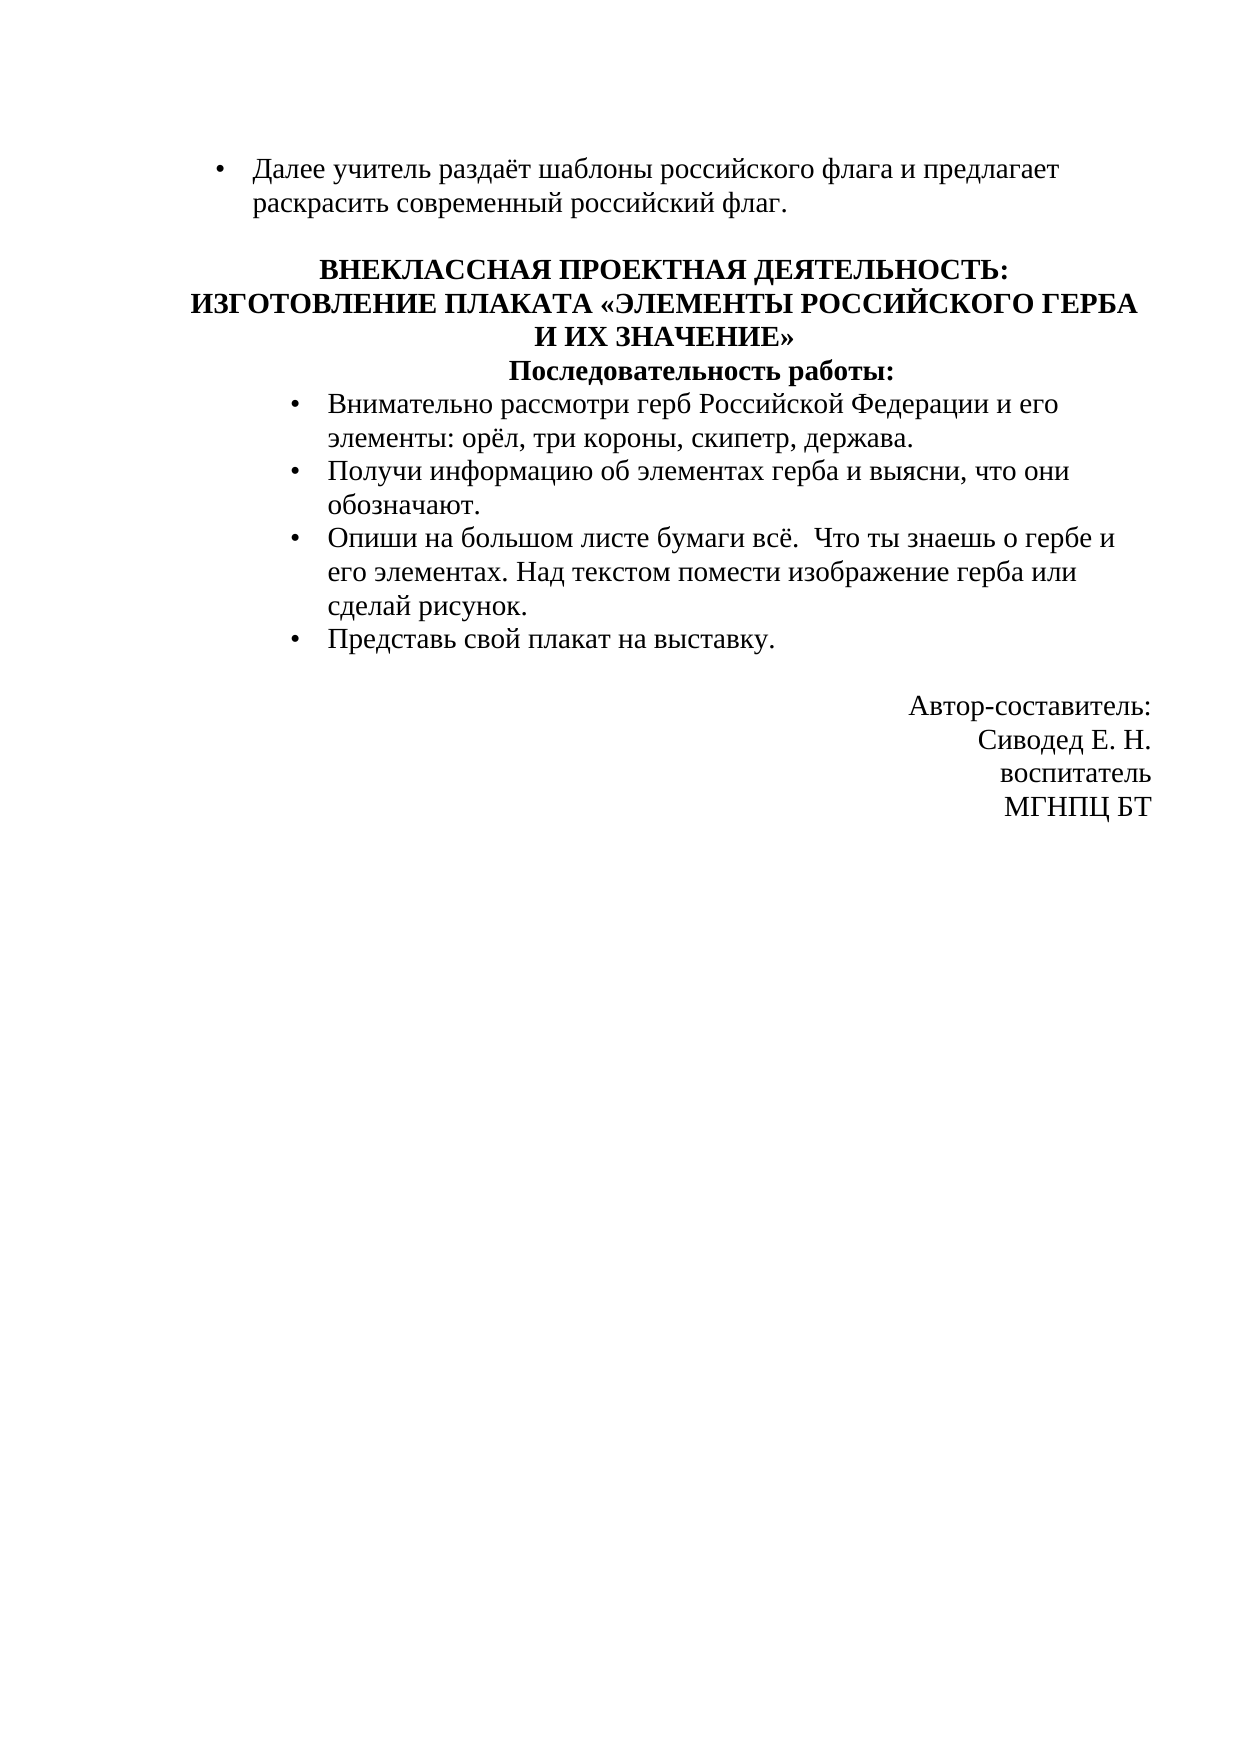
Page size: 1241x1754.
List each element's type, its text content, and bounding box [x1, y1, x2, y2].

text Автор-составитель: [177, 688, 1152, 722]
text ВНЕКЛАССНАЯ ПРОЕКТНАЯ ДЕЯТЕЛЬНОСТЬ: ИЗГОТОВЛЕНИЕ ПЛАКАТА «ЭЛЕМЕНТЫ РОССИЙСКОГО ГЕРБА И ИХ ЗНАЧЕНИЕ» [177, 252, 1152, 353]
list Получи информацию об элементах герба и выясни, что они обозначают. [290, 453, 1152, 521]
text МГНПЦ БТ [177, 789, 1152, 822]
text Сиводед Е. Н. [177, 722, 1152, 755]
text Последовательность работы: [252, 353, 1152, 386]
list Внимательно рассмотри герб Российской Федерации и его элементы: орёл, три короны, скипетр, держава. [290, 386, 1152, 453]
list Представь свой плакат на выставку. [290, 621, 1152, 655]
list Опиши на большом листе бумаги всё. Что ты знаешь о гербе и его элементах. Над текстом помести изображение герба или сделай рисунок. [290, 521, 1152, 621]
list Далее учитель раздаёт шаблоны российского флага и предлагает раскрасить современный российский флаг. [215, 152, 1152, 219]
text воспитатель [177, 755, 1152, 789]
